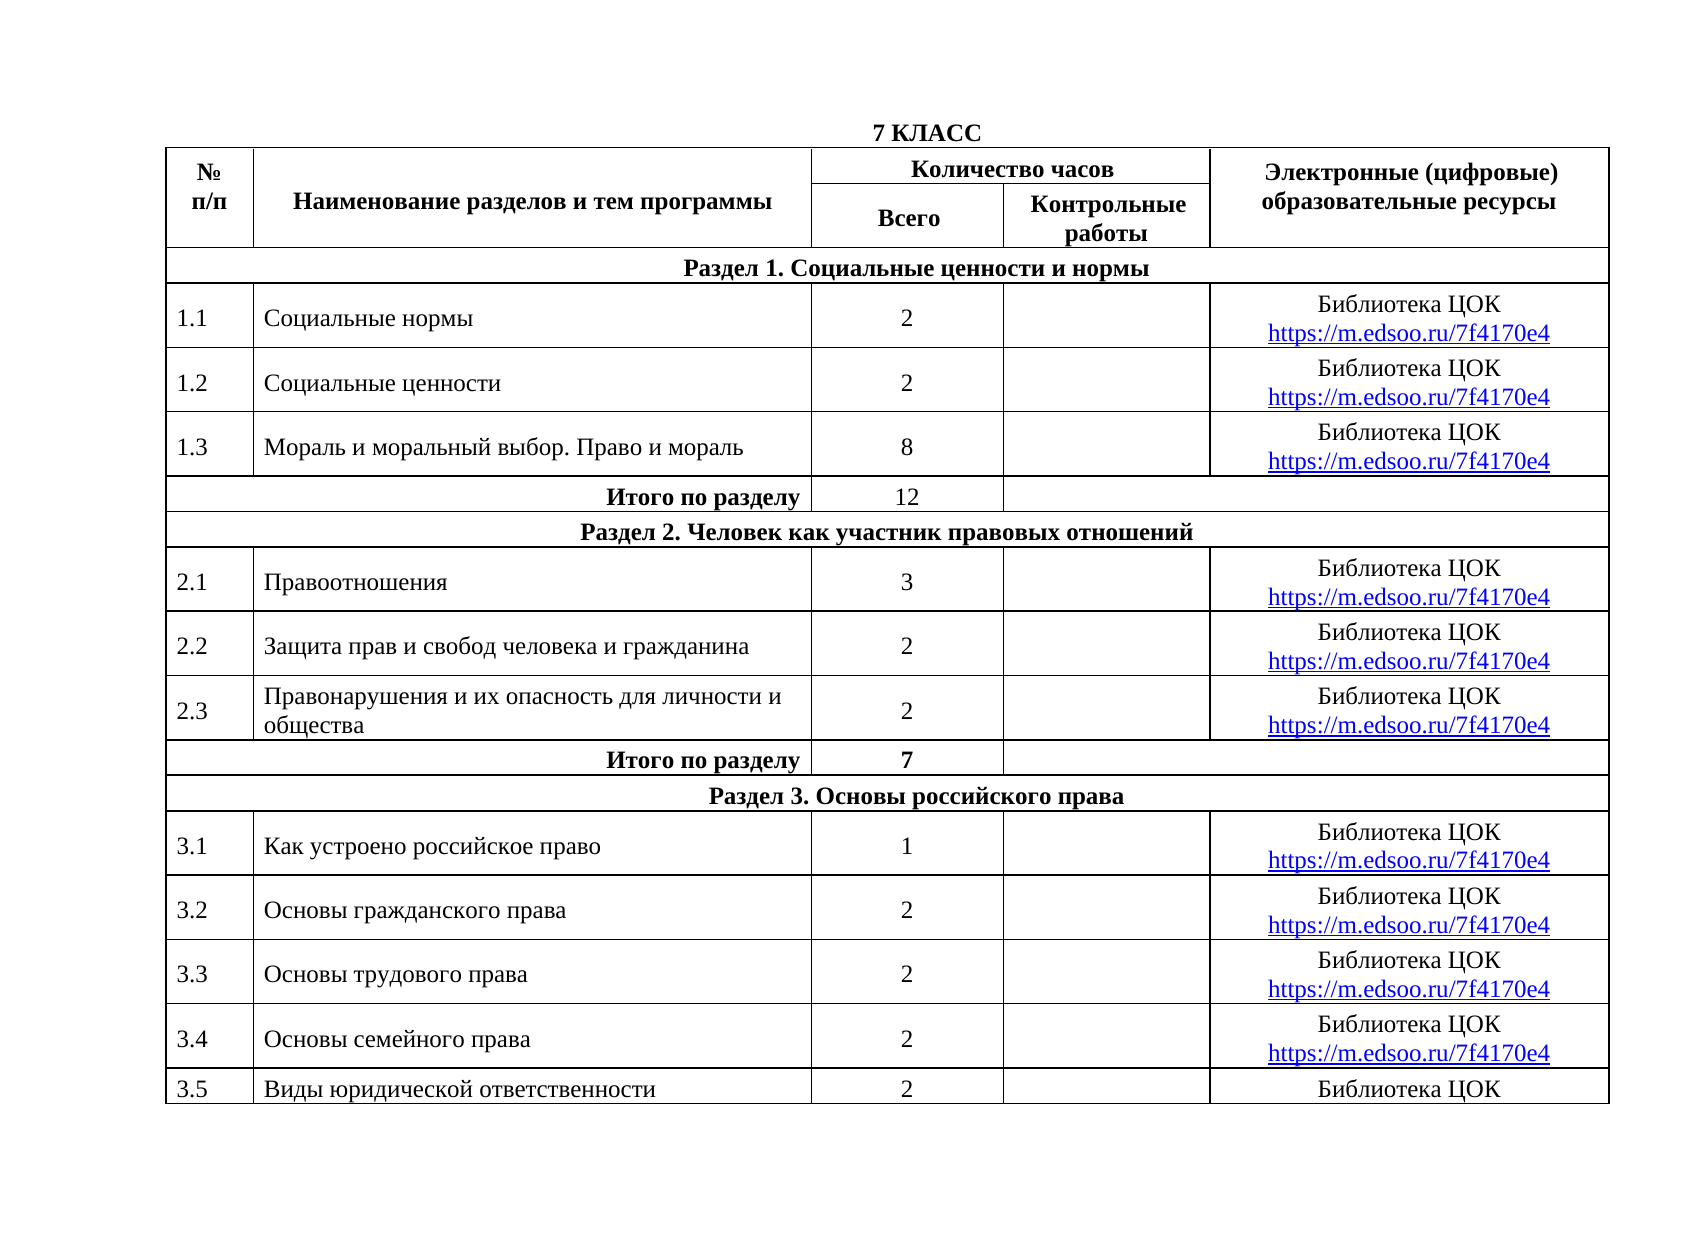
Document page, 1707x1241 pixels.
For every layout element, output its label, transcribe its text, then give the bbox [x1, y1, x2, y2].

table_cell Контрольные работы [1004, 184, 1209, 247]
table_cell 2 [812, 876, 1003, 938]
table_cell [1004, 1004, 1209, 1067]
table_cell [1004, 741, 1608, 774]
table_cell 12 [812, 477, 1003, 511]
table_cell Раздел 1. Социальные ценности и нормы [167, 248, 1608, 282]
table_cell 2 [812, 284, 1003, 346]
table_cell Итого по разделу [167, 477, 811, 511]
text 7 КЛАСС [177, 118, 1618, 147]
table_cell Раздел 3. Основы российского права [167, 776, 1608, 810]
table_cell [1004, 284, 1209, 346]
table_cell Библиотека ЦОК https://m.edsoo.ru/7f4170e4 [1211, 612, 1608, 674]
table_cell Защита прав и свобод человека и гражданина [254, 612, 811, 674]
table_cell Библиотека ЦОК https://m.edsoo.ru/7f4170e4 [1211, 676, 1608, 739]
table_cell [1004, 612, 1209, 674]
table_cell 7 [812, 741, 1003, 774]
table_cell [1004, 1069, 1209, 1102]
table_cell 2 [812, 1069, 1003, 1102]
table_cell Итого по разделу [167, 741, 811, 774]
table_cell [1004, 548, 1209, 610]
table_header Количество часов [812, 148, 1210, 182]
table_cell 3.3 [167, 940, 253, 1003]
table_cell Основы семейного права [254, 1004, 811, 1067]
table_cell 1.2 [167, 348, 253, 411]
table_cell Основы трудового права [254, 940, 811, 1003]
table_cell Мораль и моральный выбор. Право и мораль [254, 412, 811, 475]
table_cell [1004, 940, 1209, 1003]
table_header Наименование разделов и тем программы [254, 148, 811, 247]
table_cell Социальные нормы [254, 284, 811, 346]
table_cell Социальные ценности [254, 348, 811, 411]
table_cell 2 [812, 612, 1003, 674]
table_cell 3 [812, 548, 1003, 610]
table_cell Всего [812, 184, 1003, 247]
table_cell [1211, 1004, 1608, 1067]
table_cell Библиотека ЦОК https://m.edsoo.ru/7f4170e4 [1211, 812, 1608, 874]
table_cell 3.2 [167, 876, 253, 938]
table_cell 2.2 [167, 612, 253, 674]
table_cell [1004, 477, 1608, 511]
table_cell [1004, 348, 1209, 411]
table_cell 3.5 [167, 1069, 253, 1102]
table_cell 2 [812, 1004, 1003, 1067]
table_cell Библиотека ЦОК https://m.edsoo.ru/7f4170e4 [1211, 876, 1608, 938]
table_cell 1.3 [167, 412, 253, 475]
table_cell [1004, 812, 1209, 874]
table_header Электронные (цифровые) образовательные ресурсы [1211, 148, 1608, 247]
table_cell Раздел 2. Человек как участник правовых отношений [167, 512, 1608, 546]
table_cell [1004, 412, 1209, 475]
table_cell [1211, 1069, 1608, 1102]
table_cell Как устроено российское право [254, 812, 811, 874]
table_cell Правоотношения [254, 548, 811, 610]
table_cell [1004, 876, 1209, 938]
table_cell 2.3 [167, 676, 253, 739]
table_cell 1 [812, 812, 1003, 874]
table_cell 8 [812, 412, 1003, 475]
table_header № п/п [167, 148, 253, 247]
table_cell Правонарушения и их опасность для личности и общества [254, 676, 811, 739]
table_cell [1004, 676, 1209, 739]
table_cell Библиотека ЦОК https://m.edsoo.ru/7f4170e4 [1211, 548, 1608, 610]
table_cell Основы гражданского права [254, 876, 811, 938]
table_cell 2 [812, 348, 1003, 411]
table_cell Библиотека ЦОК https://m.edsoo.ru/7f4170e4 [1211, 284, 1608, 346]
table_cell 2 [812, 676, 1003, 739]
table_cell 3.1 [167, 812, 253, 874]
table_cell Библиотека ЦОК https://m.edsoo.ru/7f4170e4 [1211, 412, 1608, 475]
table_cell 2.1 [167, 548, 253, 610]
table_cell 2 [812, 940, 1003, 1003]
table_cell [254, 1069, 811, 1102]
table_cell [1211, 940, 1608, 1003]
table_cell 1.1 [167, 284, 253, 346]
table_cell Библиотека ЦОК https://m.edsoo.ru/7f4170e4 [1211, 348, 1608, 411]
table_cell 3.4 [167, 1004, 253, 1067]
